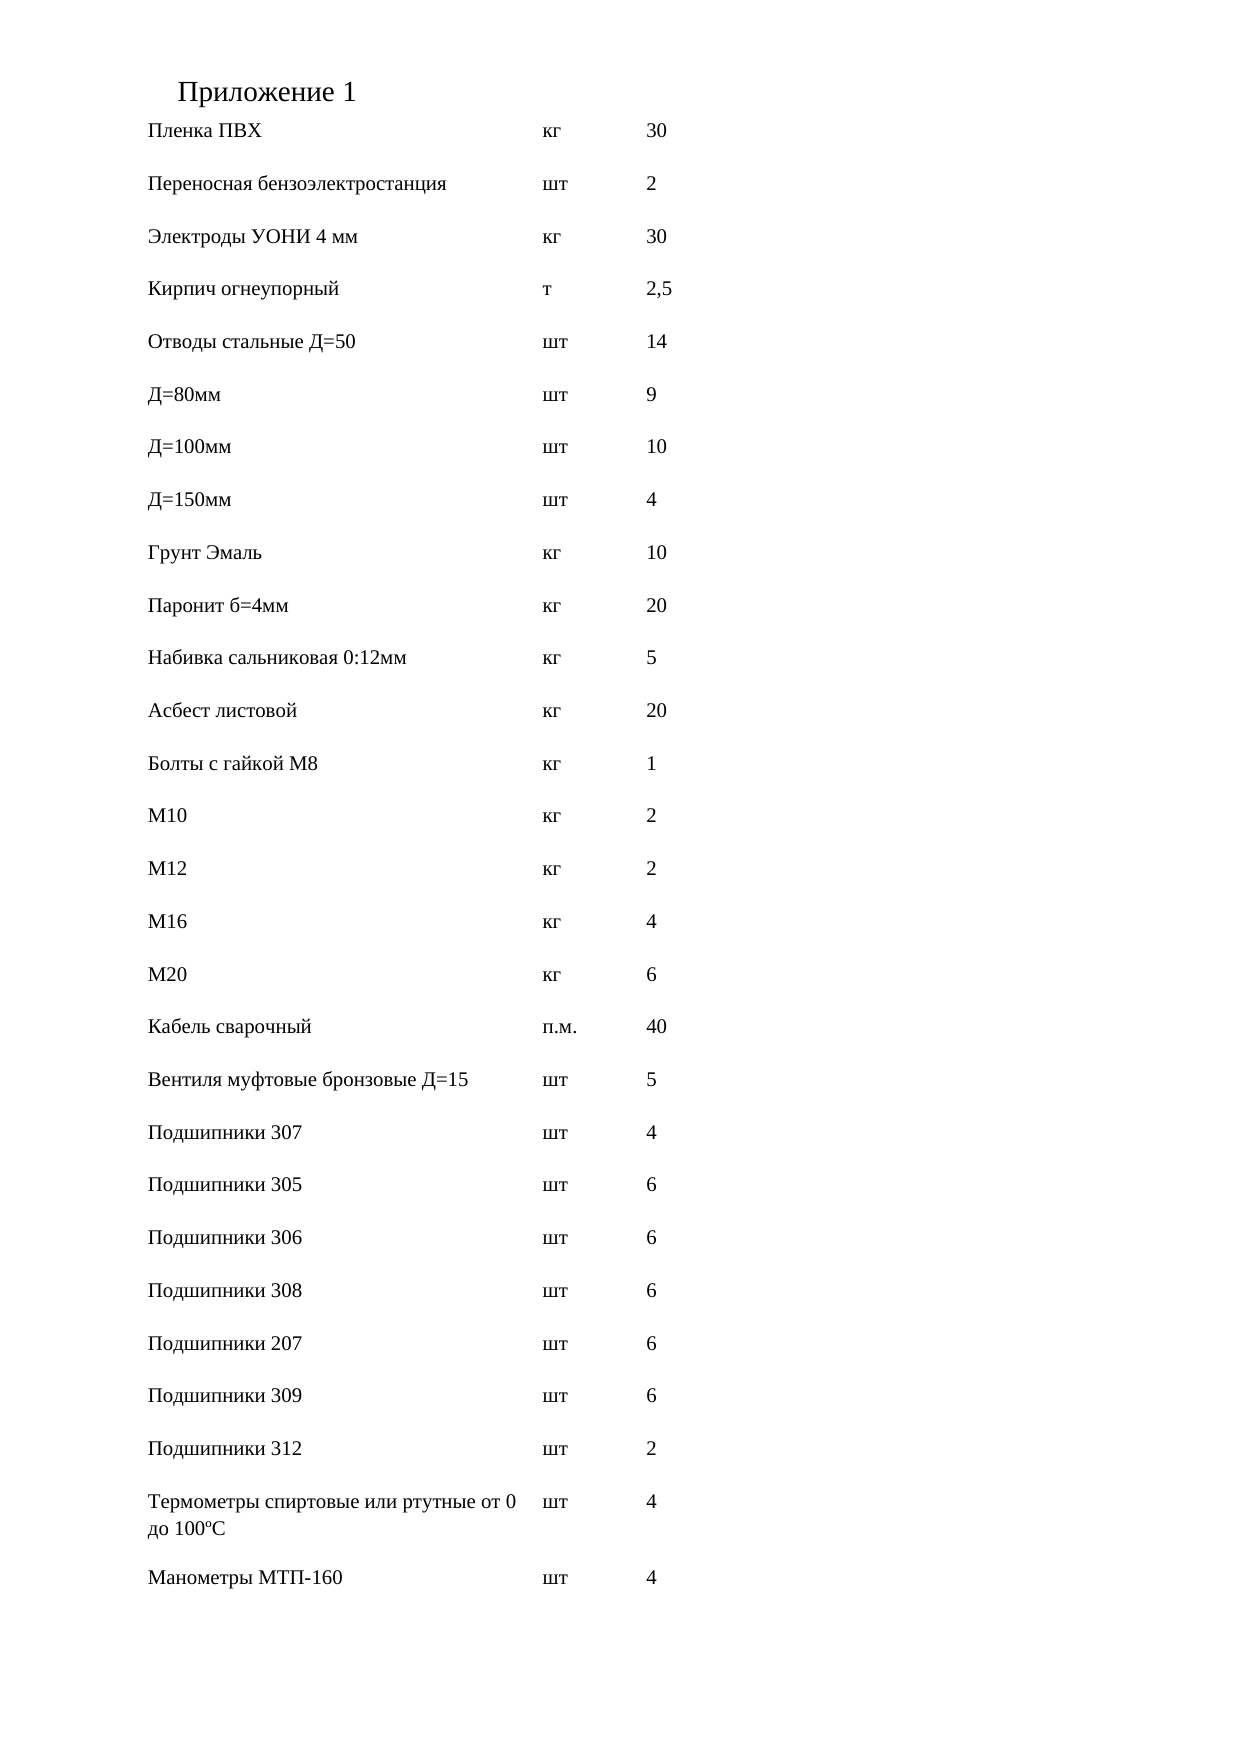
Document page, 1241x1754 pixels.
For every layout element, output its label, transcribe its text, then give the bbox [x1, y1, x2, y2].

table_cell Д=100мм [136, 434, 531, 487]
table_cell Кабель сварочный [136, 1014, 531, 1067]
table_cell Термометры спиртовые или ртутные от 0 до 100ºС [136, 1489, 531, 1565]
table_cell Отводы стальные Д=50 [136, 329, 531, 382]
table_cell кг [531, 856, 635, 909]
table_cell кг [531, 224, 635, 276]
table_cell т [531, 276, 635, 329]
table_cell Вентиля муфтовые бронзовые Д=15 [136, 1067, 531, 1119]
table_cell 6 [635, 1278, 813, 1330]
table_cell шт [531, 1383, 635, 1436]
table_cell кг [531, 698, 635, 751]
table_cell шт [531, 1120, 635, 1172]
table_cell Подшипники 207 [136, 1330, 531, 1383]
table_cell М16 [136, 909, 531, 961]
table_cell 20 [635, 593, 813, 645]
table_cell кг [531, 751, 635, 803]
table_cell Д=80мм [136, 382, 531, 434]
table_cell 4 [635, 1565, 813, 1618]
table_cell шт [531, 1067, 635, 1119]
table_cell шт [531, 1489, 635, 1565]
table_cell Подшипники 312 [136, 1436, 531, 1488]
table_cell Набивка сальниковая 0:12мм [136, 645, 531, 698]
table_cell Д=150мм [136, 487, 531, 540]
table_cell Кирпич огнеупорный [136, 276, 531, 329]
table_cell 4 [635, 1120, 813, 1172]
table_cell М12 [136, 856, 531, 909]
table_cell 2 [635, 856, 813, 909]
table_cell шт [531, 1172, 635, 1225]
table_cell 6 [635, 1225, 813, 1278]
table_cell кг [531, 118, 635, 171]
table_cell 6 [635, 1330, 813, 1383]
table_cell кг [531, 540, 635, 592]
table_cell кг [531, 593, 635, 645]
table_cell шт [531, 434, 635, 487]
table_cell шт [531, 1565, 635, 1618]
table_cell шт [531, 487, 635, 540]
table_cell 6 [635, 1383, 813, 1436]
table_cell п.м. [531, 1014, 635, 1067]
table_cell кг [531, 909, 635, 961]
table_cell кг [531, 803, 635, 856]
table_cell Электроды УОНИ 4 мм [136, 224, 531, 276]
table_cell шт [531, 1330, 635, 1383]
table_cell шт [531, 1278, 635, 1330]
table_cell 10 [635, 540, 813, 592]
table_cell Подшипники 307 [136, 1120, 531, 1172]
table_cell 5 [635, 645, 813, 698]
table_cell 40 [635, 1014, 813, 1067]
table_cell 9 [635, 382, 813, 434]
table_cell Подшипники 305 [136, 1172, 531, 1225]
table_cell Пленка ПВХ [136, 118, 531, 171]
table_cell 2 [635, 1436, 813, 1488]
table_cell 6 [635, 1172, 813, 1225]
table_cell 2,5 [635, 276, 813, 329]
table_cell 4 [635, 487, 813, 540]
table_cell 14 [635, 329, 813, 382]
table_cell 2 [635, 803, 813, 856]
table_cell 2 [635, 171, 813, 223]
table_cell Переносная бензоэлектростанция [136, 171, 531, 223]
table_cell Паронит б=4мм [136, 593, 531, 645]
table_cell 20 [635, 698, 813, 751]
table_cell Подшипники 306 [136, 1225, 531, 1278]
table_cell шт [531, 1436, 635, 1488]
table_cell шт [531, 171, 635, 223]
table_cell М20 [136, 961, 531, 1014]
table_cell кг [531, 961, 635, 1014]
table_cell 5 [635, 1067, 813, 1119]
table_cell 4 [635, 909, 813, 961]
table_cell кг [531, 645, 635, 698]
table_cell 4 [635, 1489, 813, 1565]
table_cell Подшипники 308 [136, 1278, 531, 1330]
table_cell шт [531, 382, 635, 434]
table_cell 6 [635, 961, 813, 1014]
table_cell Болты с гайкой М8 [136, 751, 531, 803]
table_cell шт [531, 1225, 635, 1278]
table_cell Подшипники 309 [136, 1383, 531, 1436]
table_cell Асбест листовой [136, 698, 531, 751]
table_cell Грунт Эмаль [136, 540, 531, 592]
table_cell 10 [635, 434, 813, 487]
table_cell 1 [635, 751, 813, 803]
table_cell М10 [136, 803, 531, 856]
table_cell 30 [635, 118, 813, 171]
table_cell шт [531, 329, 635, 382]
table_cell 30 [635, 224, 813, 276]
table_cell Манометры МТП-160 [136, 1565, 531, 1618]
